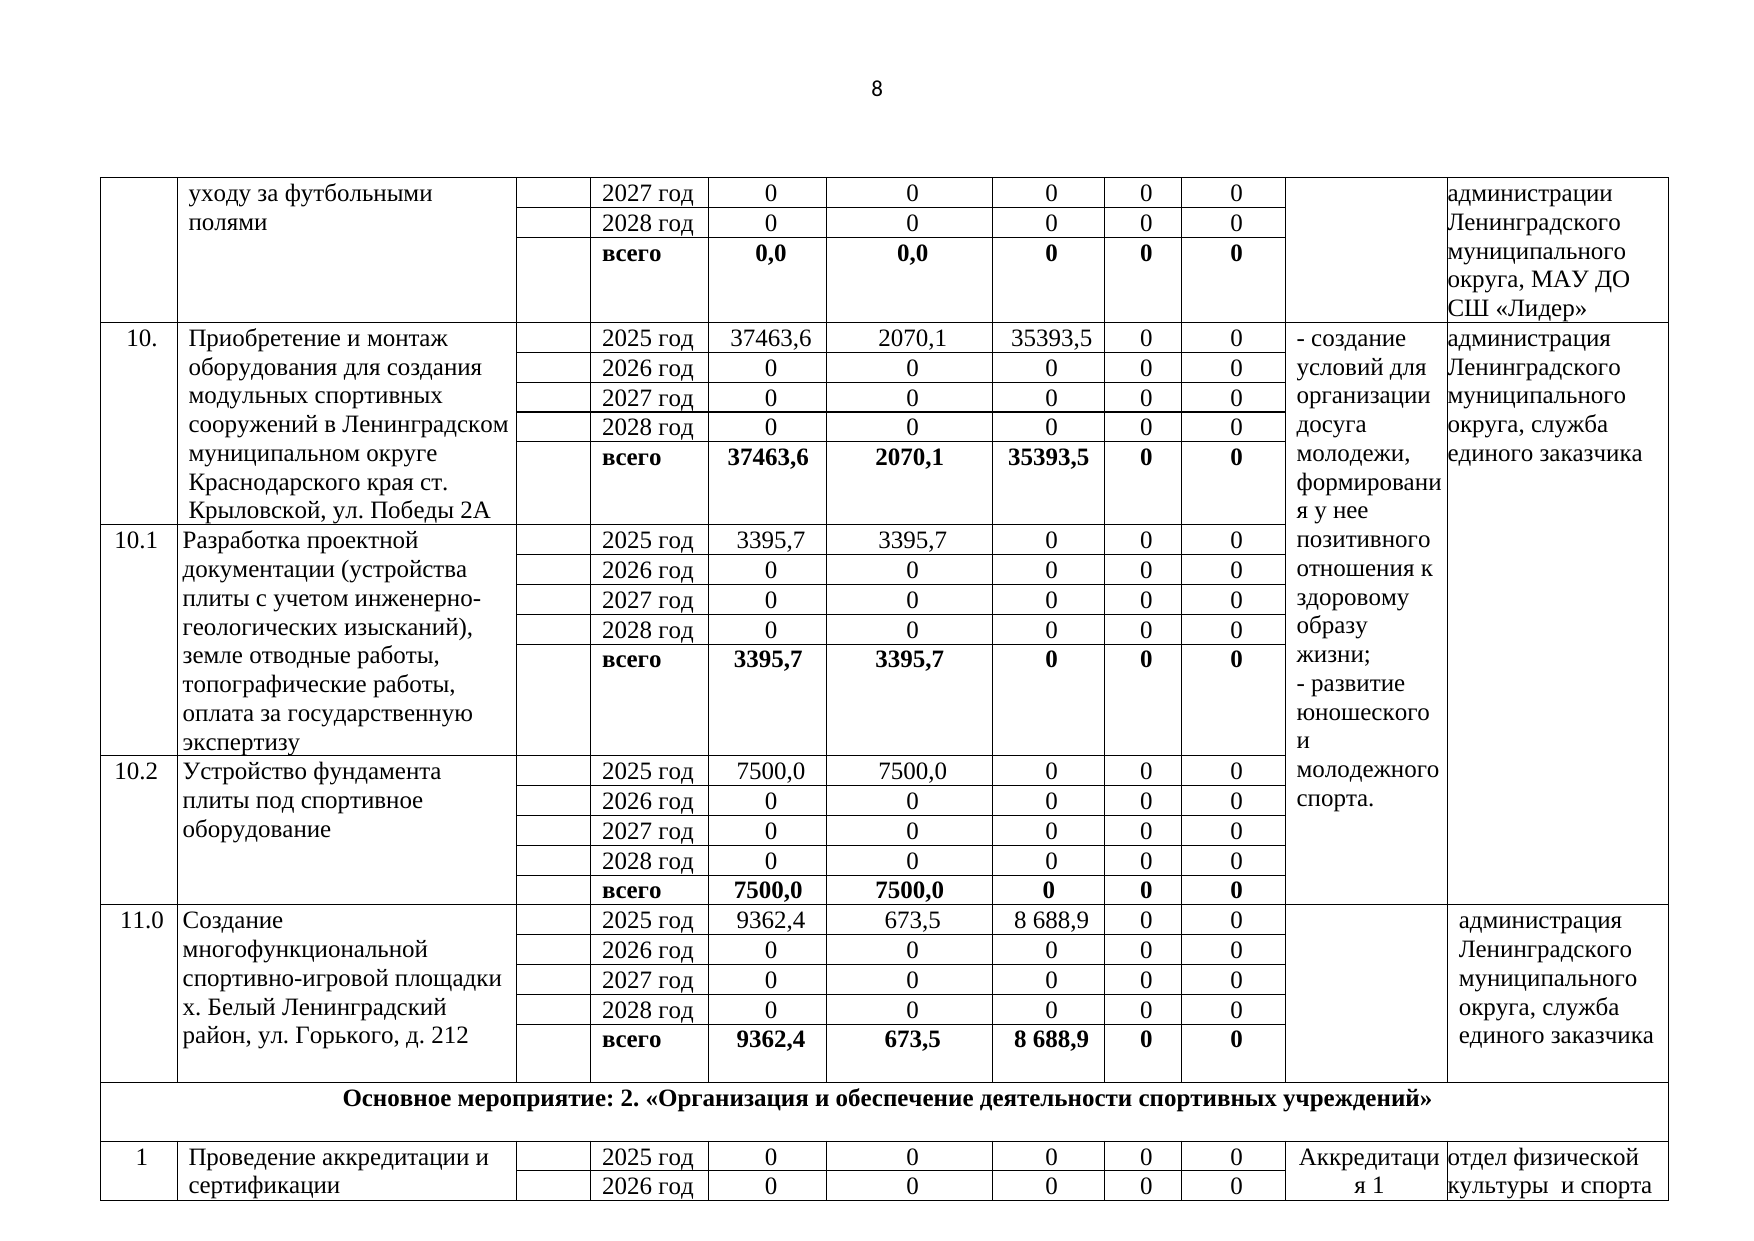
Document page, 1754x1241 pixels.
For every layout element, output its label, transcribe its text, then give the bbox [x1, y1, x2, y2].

table_cell 0 [709, 965, 826, 994]
table_cell 2026 год [591, 1171, 708, 1200]
table_cell 0 [1105, 585, 1181, 614]
table_cell 0 [993, 965, 1104, 994]
table_cell 0 [827, 178, 992, 207]
table_cell 2028 год [591, 615, 708, 643]
table_cell 0 [1182, 756, 1285, 785]
table_cell 0 [709, 816, 826, 845]
table_cell 2026 год [591, 786, 708, 815]
table_cell 0 [1182, 846, 1285, 874]
table_cell 0,0 [827, 238, 992, 322]
table_cell 0 [1105, 353, 1181, 382]
table_cell 37463,6 [709, 442, 826, 524]
table_cell 7500,0 [709, 756, 826, 785]
table_cell 35393,5 [993, 442, 1104, 524]
table_cell [517, 208, 590, 237]
table_cell 0 [1105, 905, 1181, 934]
table_cell 2026 год [591, 555, 708, 584]
table_cell 0 [827, 965, 992, 994]
table_cell [517, 786, 590, 815]
table_cell 0 [1105, 238, 1181, 322]
table_cell Разработка проектной документации (устройства плиты с учетом инженерно-геологических изысканий), земле отводные работы, топографические работы, оплата за государственную экспертизу [178, 525, 516, 755]
table_cell 0 [993, 876, 1104, 904]
table_cell 0 [993, 1142, 1104, 1170]
table_cell 0 [827, 935, 992, 964]
table_cell 0 [993, 816, 1104, 845]
table_cell 0 [1182, 905, 1285, 934]
table_cell 0 [993, 353, 1104, 382]
table_cell [517, 238, 590, 322]
table_cell - создание условий для организации досуга молодежи, формирования у нее позитивного отношения к здоровому образу жизни; - развитие юношеского и молодежного спорта. [1286, 323, 1447, 904]
table_cell 0 [827, 208, 992, 237]
table_cell [517, 555, 590, 584]
table_cell 0 [1182, 555, 1285, 584]
table_cell 0 [709, 178, 826, 207]
table_cell 0 [993, 178, 1104, 207]
table_cell [517, 846, 590, 874]
table_cell [517, 935, 590, 964]
table_cell 0 [1182, 965, 1285, 994]
table_cell [517, 585, 590, 614]
table_cell 0 [1105, 846, 1181, 874]
table_cell 0 [1182, 208, 1285, 237]
table_cell [517, 178, 590, 207]
table_cell 0 [1105, 615, 1181, 643]
table_cell 0 [1105, 413, 1181, 441]
table_cell 0 [827, 1171, 992, 1200]
table_cell 2025 год [591, 905, 708, 934]
table_cell 0 [709, 995, 826, 1023]
table_cell 2027 год [591, 965, 708, 994]
table_cell 0 [1182, 1025, 1285, 1082]
table_cell 0 [1182, 178, 1285, 207]
table_cell 2028 год [591, 208, 708, 237]
table_cell 2028 год [591, 995, 708, 1023]
table_cell 0 [993, 383, 1104, 411]
table_cell 0 [827, 846, 992, 874]
table_cell 0 [993, 208, 1104, 237]
table_cell 0 [827, 816, 992, 845]
table_cell 0 [709, 585, 826, 614]
table_cell 0 [1182, 442, 1285, 524]
table_cell 0 [1105, 208, 1181, 237]
table_cell 0 [993, 413, 1104, 441]
table_cell [517, 876, 590, 904]
table_cell 2025 год [591, 756, 708, 785]
table_cell 0 [1105, 786, 1181, 815]
table_cell 0 [1105, 525, 1181, 554]
table_cell всего [591, 645, 708, 755]
table_cell 673,5 [827, 1025, 992, 1082]
table_cell 0 [709, 353, 826, 382]
table_cell [517, 525, 590, 554]
table_cell 10. [101, 323, 177, 524]
table_cell 3395,7 [827, 525, 992, 554]
table_cell 0 [1105, 995, 1181, 1023]
table_cell 0 [709, 846, 826, 874]
table_cell 2027 год [591, 383, 708, 411]
table_cell Устройство фундамента плиты под спортивное оборудование [178, 756, 516, 904]
table_cell 10.1 [101, 525, 177, 755]
table_cell [517, 353, 590, 382]
table_cell 0 [709, 413, 826, 441]
table_cell 0 [993, 238, 1104, 322]
table_cell Создание многофункциональной спортивно-игровой площадки х. Белый Ленинградский район, ул. Горького, д. 212 [178, 905, 516, 1082]
table_cell 2027 год [591, 178, 708, 207]
table_cell 0 [709, 555, 826, 584]
table_cell 0 [1182, 1142, 1285, 1170]
table_cell 0 [993, 585, 1104, 614]
table_cell 0 [1105, 1142, 1181, 1170]
table_cell [517, 1025, 590, 1082]
table_cell 0 [1105, 1171, 1181, 1200]
table_cell 10.2 [101, 756, 177, 904]
table_cell 0 [1182, 353, 1285, 382]
table_cell 0 [993, 756, 1104, 785]
table_cell 9362,4 [709, 905, 826, 934]
table_cell 0 [1105, 876, 1181, 904]
table_cell 0 [1182, 323, 1285, 352]
table_cell 1 [101, 1142, 177, 1200]
table_cell 0 [1182, 238, 1285, 322]
table_cell 0 [827, 1142, 992, 1170]
table_cell 11.0 [101, 905, 177, 1082]
table_cell 8 688,9 [993, 905, 1104, 934]
table_cell 0 [1105, 935, 1181, 964]
table_cell [517, 1142, 590, 1170]
table_cell 0 [1105, 178, 1181, 207]
table_cell 0 [993, 555, 1104, 584]
table_cell 37463,6 [709, 323, 826, 352]
table_cell 0 [1105, 645, 1181, 755]
table_cell 2026 год [591, 935, 708, 964]
table_cell 2070,1 [827, 323, 992, 352]
table_cell [517, 756, 590, 785]
table_cell 2028 год [591, 846, 708, 874]
table_cell 0 [1105, 442, 1181, 524]
table_cell Приобретение и монтаж оборудования для создания модульных спортивных сооружений в Ленинградском муниципальном округе Краснодарского края ст. Крыловской, ул. Победы 2А [178, 323, 516, 524]
table_cell 0 [1182, 995, 1285, 1023]
table_cell 0 [1105, 1025, 1181, 1082]
table_cell 0 [709, 208, 826, 237]
table_cell [517, 995, 590, 1023]
table_cell 0 [709, 615, 826, 643]
table_cell [517, 965, 590, 994]
table_cell 0 [1105, 816, 1181, 845]
table_cell 0 [827, 383, 992, 411]
table_cell 0 [709, 935, 826, 964]
table_cell [517, 442, 590, 524]
table_cell 9362,4 [709, 1025, 826, 1082]
table_cell [517, 383, 590, 411]
table_cell всего [591, 442, 708, 524]
table_cell 0 [1105, 555, 1181, 584]
table_cell 0 [1182, 383, 1285, 411]
table_cell 2070,1 [827, 442, 992, 524]
table_cell 0 [1182, 935, 1285, 964]
table_cell 3395,7 [827, 645, 992, 755]
table_cell 0 [993, 525, 1104, 554]
table_cell 2027 год [591, 816, 708, 845]
table_cell Проведение аккредитации и сертификации муниципальных спортивных сооружений (центральный стадион, УСК, Центр единоборств, гребная база, стадион по ул. Братской, малобюджетный зал ст. Крыловская) [178, 1142, 516, 1200]
table_cell 35393,5 [993, 323, 1104, 352]
table_cell 0 [1105, 323, 1181, 352]
table_cell Основное мероприятие: 2. «Организация и обеспечение деятельности спортивных учреждений» [101, 1083, 1668, 1141]
table_cell 7500,0 [827, 756, 992, 785]
table_cell [517, 323, 590, 352]
table_cell 2025 год [591, 525, 708, 554]
table_cell 0,0 [709, 238, 826, 322]
table_cell 0 [827, 353, 992, 382]
table_cell 2028 год [591, 413, 708, 441]
table_cell 2025 год [591, 323, 708, 352]
table_cell 0 [827, 585, 992, 614]
table_cell Аккредитация 1 спортивного сооружения [1286, 1142, 1447, 1200]
table_cell всего [591, 238, 708, 322]
table_cell 3395,7 [709, 525, 826, 554]
table_cell администрация Ленинградского муниципального округа, служба единого заказчика [1448, 905, 1668, 1082]
table_cell 0 [1182, 876, 1285, 904]
table_cell 2025 год [591, 1142, 708, 1170]
table_cell [1286, 905, 1447, 1082]
table_cell 0 [827, 995, 992, 1023]
table_cell [517, 905, 590, 934]
table_cell 0 [827, 555, 992, 584]
table_cell отдел физической культуры и спорта администрации Ленинградского муниципального округа, МАУ ДО СШ «Лидер», МБУ ДО СШ «Юность» [1448, 1142, 1668, 1200]
table_cell 673,5 [827, 905, 992, 934]
table_cell 3395,7 [709, 645, 826, 755]
table_cell 0 [1182, 645, 1285, 755]
table_cell 0 [827, 786, 992, 815]
table_cell 0 [709, 1142, 826, 1170]
table_cell 7500,0 [827, 876, 992, 904]
table_cell 0 [709, 786, 826, 815]
table_cell 0 [1182, 1171, 1285, 1200]
table_cell 0 [1105, 965, 1181, 994]
table_cell [517, 645, 590, 755]
table_cell администрация Ленинградского муниципального округа, служба единого заказчика [1448, 323, 1668, 904]
table_cell 0 [709, 1171, 826, 1200]
table_cell 0 [1105, 756, 1181, 785]
table_cell [517, 615, 590, 643]
table_cell 2026 год [591, 353, 708, 382]
table_cell всего [591, 876, 708, 904]
table_cell 0 [993, 846, 1104, 874]
table_cell 0 [1182, 585, 1285, 614]
table_cell всего [591, 1025, 708, 1082]
table_cell 0 [709, 383, 826, 411]
table_cell 0 [1182, 525, 1285, 554]
table_cell 0 [993, 615, 1104, 643]
table_cell 0 [993, 1171, 1104, 1200]
table_cell 0 [1182, 413, 1285, 441]
table_cell 0 [827, 413, 992, 441]
table_cell 0 [1182, 786, 1285, 815]
table_cell 0 [827, 615, 992, 643]
table_cell 0 [1182, 816, 1285, 845]
table_cell [517, 816, 590, 845]
table_cell 0 [1105, 383, 1181, 411]
table_cell 0 [993, 786, 1104, 815]
table_cell 0 [993, 995, 1104, 1023]
table_cell 0 [993, 645, 1104, 755]
table_cell [517, 413, 590, 441]
table_cell 7500,0 [709, 876, 826, 904]
table_cell 8 688,9 [993, 1025, 1104, 1082]
table_cell 2027 год [591, 585, 708, 614]
table_cell [517, 1171, 590, 1200]
table_cell 0 [993, 935, 1104, 964]
table_cell 0 [1182, 615, 1285, 643]
